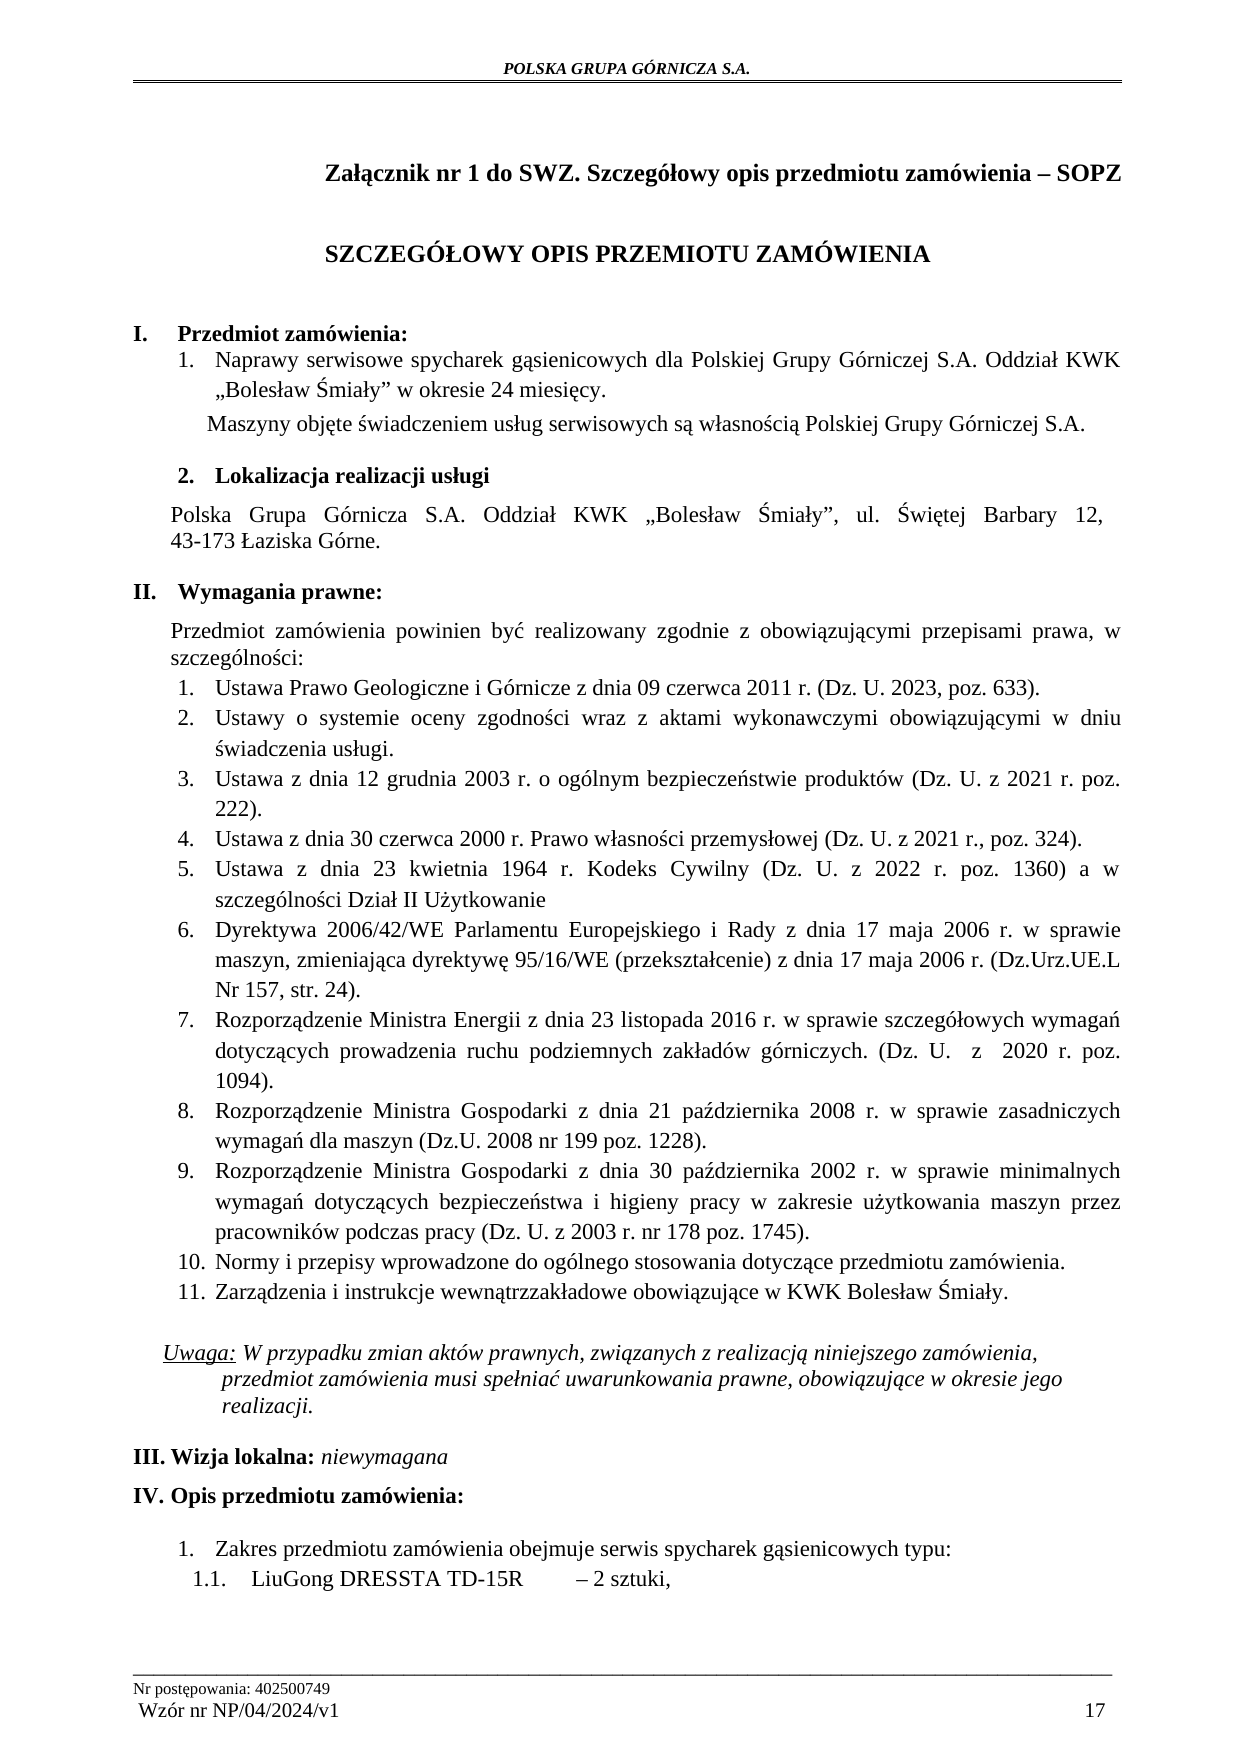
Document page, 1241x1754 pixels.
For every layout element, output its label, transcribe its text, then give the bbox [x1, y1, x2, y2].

text Przedmiot zamówienia powinien być realizowany zgodnie z obowiązującymi przepisami prawa, w szczególności: [170, 617, 1122, 670]
list Ustawy o systemie oceny zgodności wraz z aktami wykonawczymi obowiązującymi w dniu świadczenia usługi. [177, 704, 1122, 761]
text SZCZEGÓŁOWY OPIS PRZEMIOTU ZAMÓWIENIA [133, 239, 1122, 268]
list Rozporządzenie Ministra Gospodarki z dnia 21 października 2008 r. w sprawie zasadniczych wymagań dla maszyn (Dz.U. 2008 nr 199 poz. 1228). [177, 1097, 1122, 1154]
text Polska Grupa Górnicza S.A. Oddział KWK „Bolesław Śmiały”, ul. Świętej Barbary 12, 43-173 Łaziska Górne. [170, 501, 1122, 553]
list Lokalizacja realizacji usługi [177, 462, 1122, 488]
list Ustawa Prawo Geologiczne i Górnicze z dnia 09 czerwca 2011 r. (Dz. U. 2023, poz. 633). [177, 674, 1122, 701]
list Zarządzenia i instrukcje wewnątrzzakładowe obowiązujące w KWK Bolesław Śmiały. [177, 1278, 1122, 1305]
list Rozporządzenie Ministra Gospodarki z dnia 30 października 2002 r. w sprawie minimalnych wymagań dotyczących bezpieczeństwa i higieny pracy w zakresie użytkowania maszyn przez pracowników podczas pracy (Dz. U. z 2003 r. nr 178 poz. 1745). [177, 1157, 1122, 1244]
list Opis przedmiotu zamówienia: [133, 1483, 1122, 1509]
list Ustawa z dnia 12 grudnia 2003 r. o ogólnym bezpieczeństwie produktów (Dz. U. z 2021 r. poz. 222). [177, 765, 1122, 821]
text Załącznik nr 1 do SWZ. Szczegółowy opis przedmiotu zamówienia – SOPZ [133, 158, 1122, 187]
list Przedmiot zamówienia: [133, 319, 1122, 346]
list Naprawy serwisowe spycharek gąsienicowych dla Polskiej Grupy Górniczej S.A. Oddział KWK „Bolesław Śmiały” w okresie 24 miesięcy. [177, 346, 1122, 402]
list Dyrektywa 2006/42/WE Parlamentu Europejskiego i Rady z dnia 17 maja 2006 r. w sprawie maszyn, zmieniająca dyrektywę 95/16/WE (przekształcenie) z dnia 17 maja 2006 r. (Dz.Urz.UE.L Nr 157, str. 24). [177, 916, 1122, 1003]
list Rozporządzenie Ministra Energii z dnia 23 listopada 2016 r. w sprawie szczegółowych wymagań dotyczących prowadzenia ruchu podziemnych zakładów górniczych. (Dz. U. z 2020 r. poz. 1094). [177, 1006, 1122, 1093]
list Ustawa z dnia 30 czerwca 2000 r. Prawo własności przemysłowej (Dz. U. z 2021 r., poz. 324). [177, 825, 1122, 852]
list Wizja lokalna: niewymagana [133, 1443, 1122, 1469]
list Normy i przepisy wprowadzone do ogólnego stosowania dotyczące przedmiotu zamówienia. [177, 1248, 1122, 1274]
list Wymagania prawne: [133, 578, 1122, 605]
list LiuGong DRESSTA TD-15R – 2 sztuki, [192, 1566, 1122, 1592]
text Maszyny objęte świadczeniem usług serwisowych są własnością Polskiej Grupy Górniczej S.A. [207, 411, 1122, 437]
list Zakres przedmiotu zamówienia obejmuje serwis spycharek gąsienicowych typu: [177, 1535, 1122, 1562]
text Uwaga: W przypadku zmian aktów prawnych, związanych z realizacją niniejszego zamówienia, przedmiot zamówienia musi spełniać uwarunkowania prawne, obowiązujące w okresie jego realizacji. [162, 1339, 1122, 1418]
list Ustawa z dnia 23 kwietnia 1964 r. Kodeks Cywilny (Dz. U. z 2022 r. poz. 1360) a w szczególności Dział II Użytkowanie [177, 855, 1122, 912]
